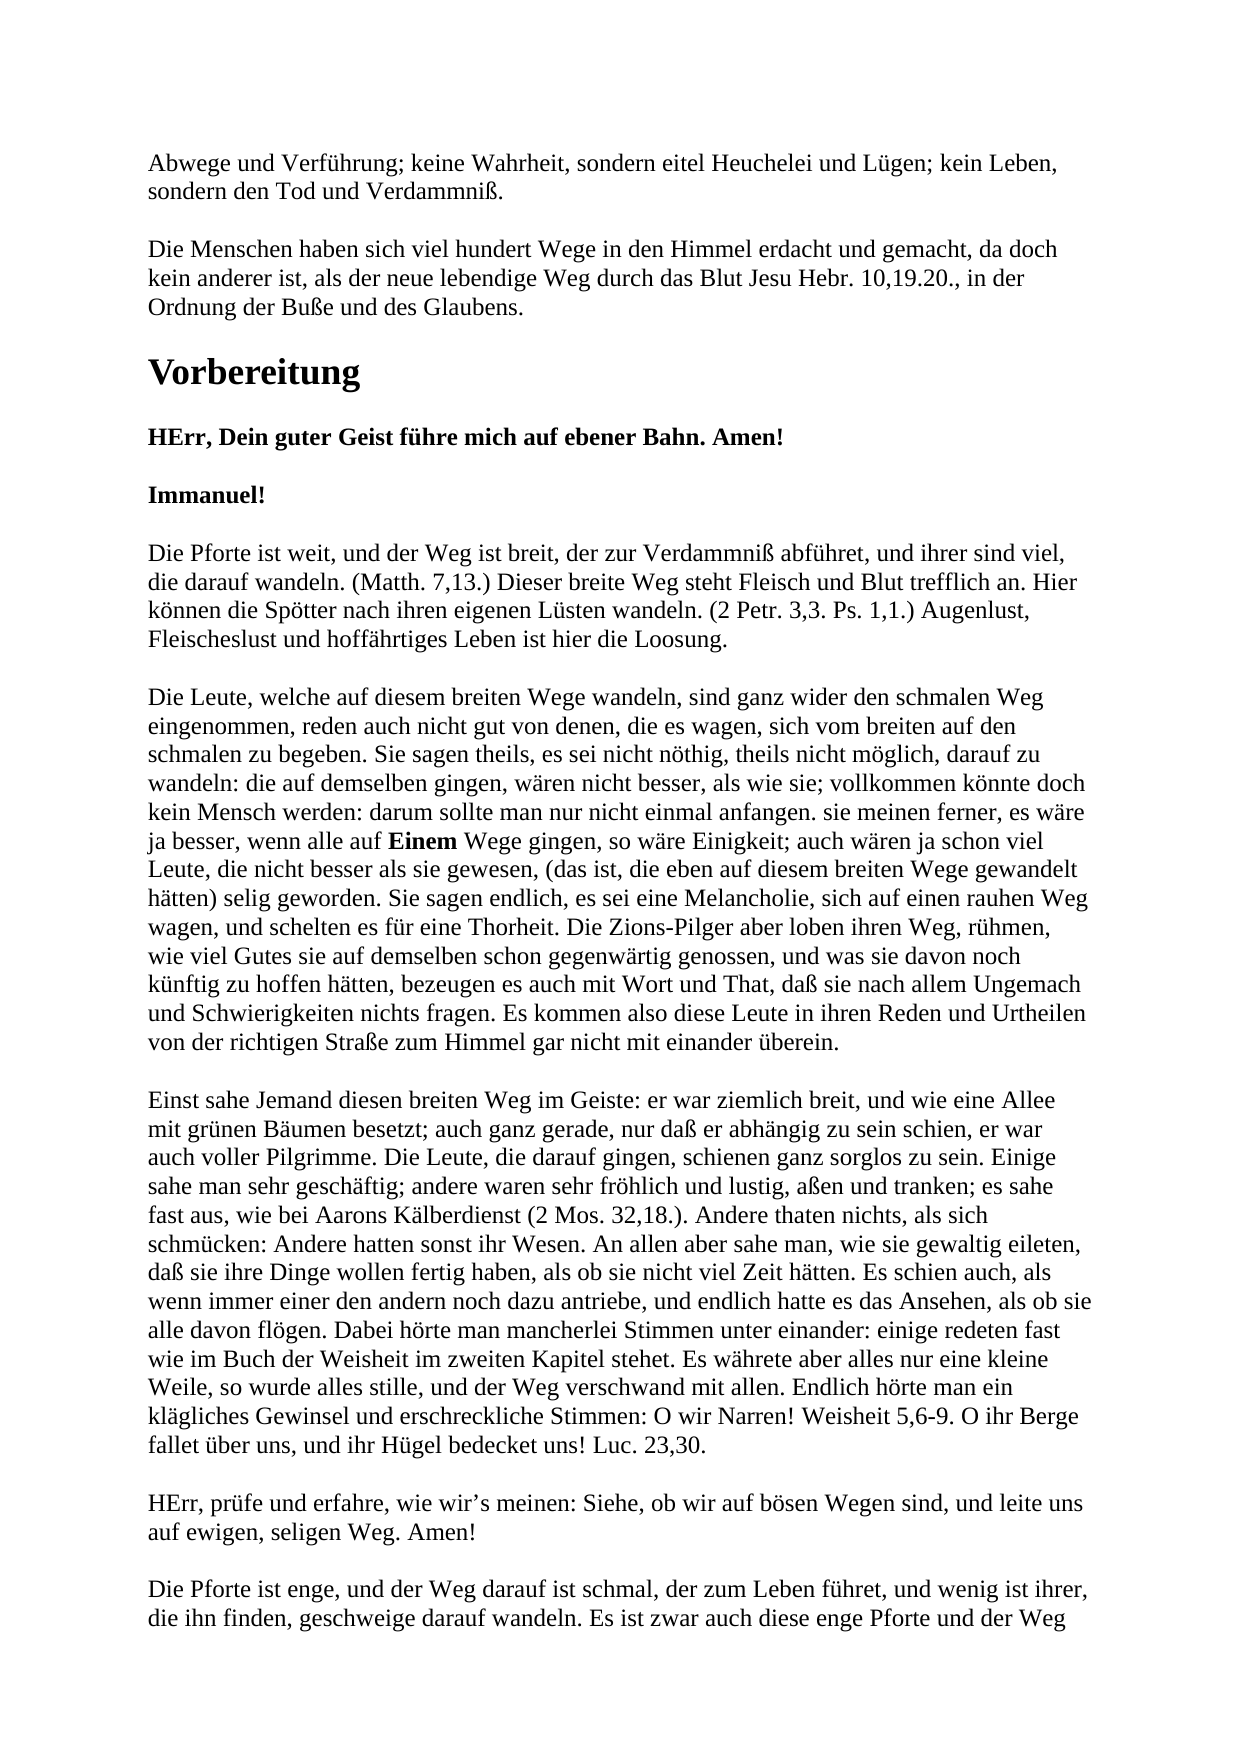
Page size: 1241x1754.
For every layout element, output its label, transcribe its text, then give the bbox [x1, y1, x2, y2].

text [148, 1574, 1093, 1632]
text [148, 148, 1093, 205]
text HErr, prüfe und erfahre, wie wir’s meinen: Siehe, ob wir auf bösen Wegen sind, und leite uns auf ewigen, seligen Weg. Amen! [148, 1488, 1093, 1545]
text Die Menschen haben sich viel hundert Wege in den Himmel erdacht und gemacht, da doch kein anderer ist, als der neue lebendige Weg durch das Blut Jesu Hebr. 10,19.20., in der Ordnung der Buße und des Glaubens. [148, 234, 1093, 321]
text HErr, Dein guter Geist führe mich auf ebener Bahn. Amen! [148, 422, 1093, 451]
text Einst sahe Jemand diesen breiten Weg im Geiste: er war ziemlich breit, und wie eine Allee mit grünen Bäumen besetzt; auch ganz gerade, nur daß er abhängig zu sein schien, er war auch voller Pilgrimme. Die Leute, die darauf gingen, schienen ganz sorglos zu sein. Einige sahe man sehr geschäftig; andere waren sehr fröhlich und lustig, aßen und tranken; es sahe fast aus, wie bei Aarons Kälberdienst (2 Mos. 32,18.). Andere thaten nichts, als sich schmücken: Andere hatten sonst ihr Wesen. An allen aber sahe man, wie sie gewaltig eileten, daß sie ihre Dinge wollen fertig haben, als ob sie nicht viel Zeit hätten. Es schien auch, als wenn immer einer den andern noch dazu antriebe, und endlich hatte es das Ansehen, als ob sie alle davon flögen. Dabei hörte man mancherlei Stimmen unter einander: einige redeten fast wie im Buch der Weisheit im zweiten Kapitel stehet. Es währete aber alles nur eine kleine Weile, so wurde alles stille, und der Weg verschwand mit allen. Endlich hörte man ein klägliches Gewinsel und erschreckliche Stimmen: O wir Narren! Weisheit 5,6-9. O ihr Berge fallet über uns, und ihr Hügel bedecket uns! Luc. 23,30. [148, 1085, 1093, 1459]
text Immanuel! [148, 480, 1093, 509]
text Die Leute, welche auf diesem breiten Wege wandeln, sind ganz wider den schmalen Weg eingenommen, reden auch nicht gut von denen, die es wagen, sich vom breiten auf den schmalen zu begeben. Sie sagen theils, es sei nicht nöthig, theils nicht möglich, darauf zu wandeln: die auf demselben gingen, wären nicht besser, als wie sie; vollkommen könnte doch kein Mensch werden: darum sollte man nur nicht einmal anfangen. sie meinen ferner, es wäre ja besser, wenn alle auf Einem Wege gingen, so wäre Einigkeit; auch wären ja schon viel Leute, die nicht besser als sie gewesen, (das ist, die eben auf diesem breiten Wege gewandelt hätten) selig geworden. Sie sagen endlich, es sei eine Melancholie, sich auf einen rauhen Weg wagen, und schelten es für eine Thorheit. Die Zions-Pilger aber loben ihren Weg, rühmen, wie viel Gutes sie auf demselben schon gegenwärtig genossen, und was sie davon noch künftig zu hoffen hätten, bezeugen es auch mit Wort und That, daß sie nach allem Ungemach und Schwierigkeiten nichts fragen. Es kommen also diese Leute in ihren Reden und Urtheilen von der richtigen Straße zum Himmel gar nicht mit einander überein. [148, 682, 1093, 1056]
text Die Pforte ist weit, und der Weg ist breit, der zur Verdammniß abführet, und ihrer sind viel, die darauf wandeln. (Matth. 7,13.) Dieser breite Weg steht Fleisch und Blut trefflich an. Hier können die Spötter nach ihren eigenen Lüsten wandeln. (2 Petr. 3,3. Ps. 1,1.) Augenlust, Fleischeslust und hoffährtiges Leben ist hier die Loosung. [148, 538, 1093, 653]
subtitle Vorbereitung [148, 350, 1093, 393]
